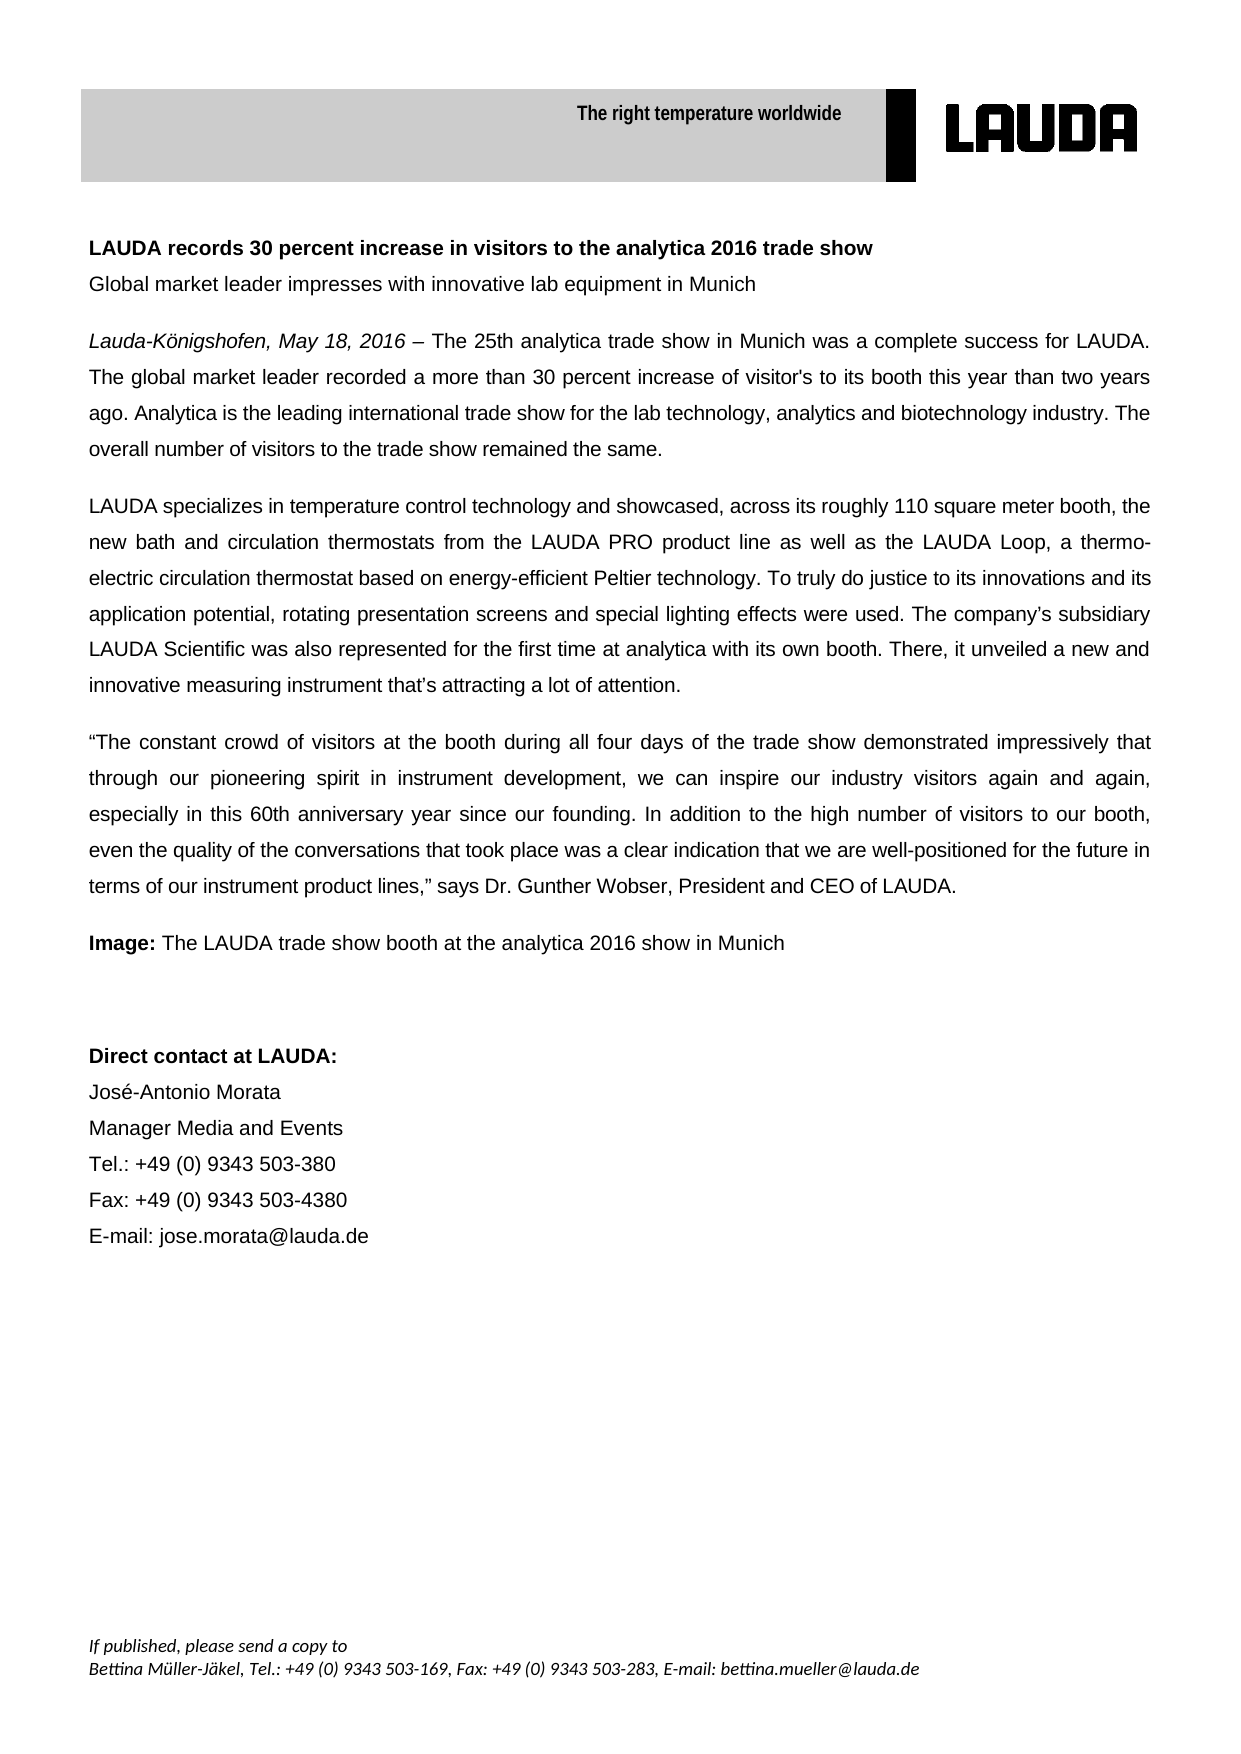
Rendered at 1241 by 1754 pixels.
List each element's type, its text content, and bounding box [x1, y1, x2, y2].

text Image: The LAUDA trade show booth at the analytica 2016 show in Munich [89, 931, 1152, 954]
text LAUDA specializes in temperature control technology and showcased, across its roughly 110 square meter booth, the new bath and circulation thermostats from the LAUDA PRO product line as well as the LAUDA Loop, a thermo-electric circulation thermostat based on energy-efficient Peltier technology. To truly do justice to its innovations and its application potential, rotating presentation screens and special lighting effects were used. The company’s subsidiary LAUDA Scientific was also represented for the first time at analytica with its own booth. There, it unveiled a new and innovative measuring instrument that’s attracting a lot of attention. [89, 493, 1152, 697]
text LAUDA records 30 percent increase in visitors to the analytica 2016 trade show Global market leader impresses with innovative lab equipment in Munich [89, 236, 1152, 296]
table_header [916, 89, 1167, 182]
table_header [886, 89, 916, 182]
picture [941, 101, 1141, 156]
text Lauda-Königshofen, May 18, 2016 – The 25th analytica trade show in Munich was a complete success for LAUDA. The global market leader recorded a more than 30 percent increase of visitor's to its booth this year than two years ago. Analytica is the leading international trade show for the lab technology, analytics and biotechnology industry. The overall number of visitors to the trade show remained the same. [89, 329, 1152, 461]
text Direct contact at LAUDA: José-Antonio Morata Manager Media and Events Tel.: +49 (0) 9343 503-380 Fax: +49 (0) 9343 503-4380 E-mail: jose.morata@lauda.de [89, 1044, 1152, 1248]
text “The constant crowd of visitors at the booth during all four days of the trade show demonstrated impressively that through our pioneering spirit in instrument development, we can inspire our industry visitors again and again, especially in this 60th anniversary year since our founding. In addition to the high number of visitors to our booth, even the quality of the conversations that took place was a clear indication that we are well-positioned for the future in terms of our instrument product lines,” says Dr. Gunther Wobser, President and CEO of LAUDA. [89, 730, 1152, 898]
table_header The right temperature worldwide [81, 89, 886, 182]
